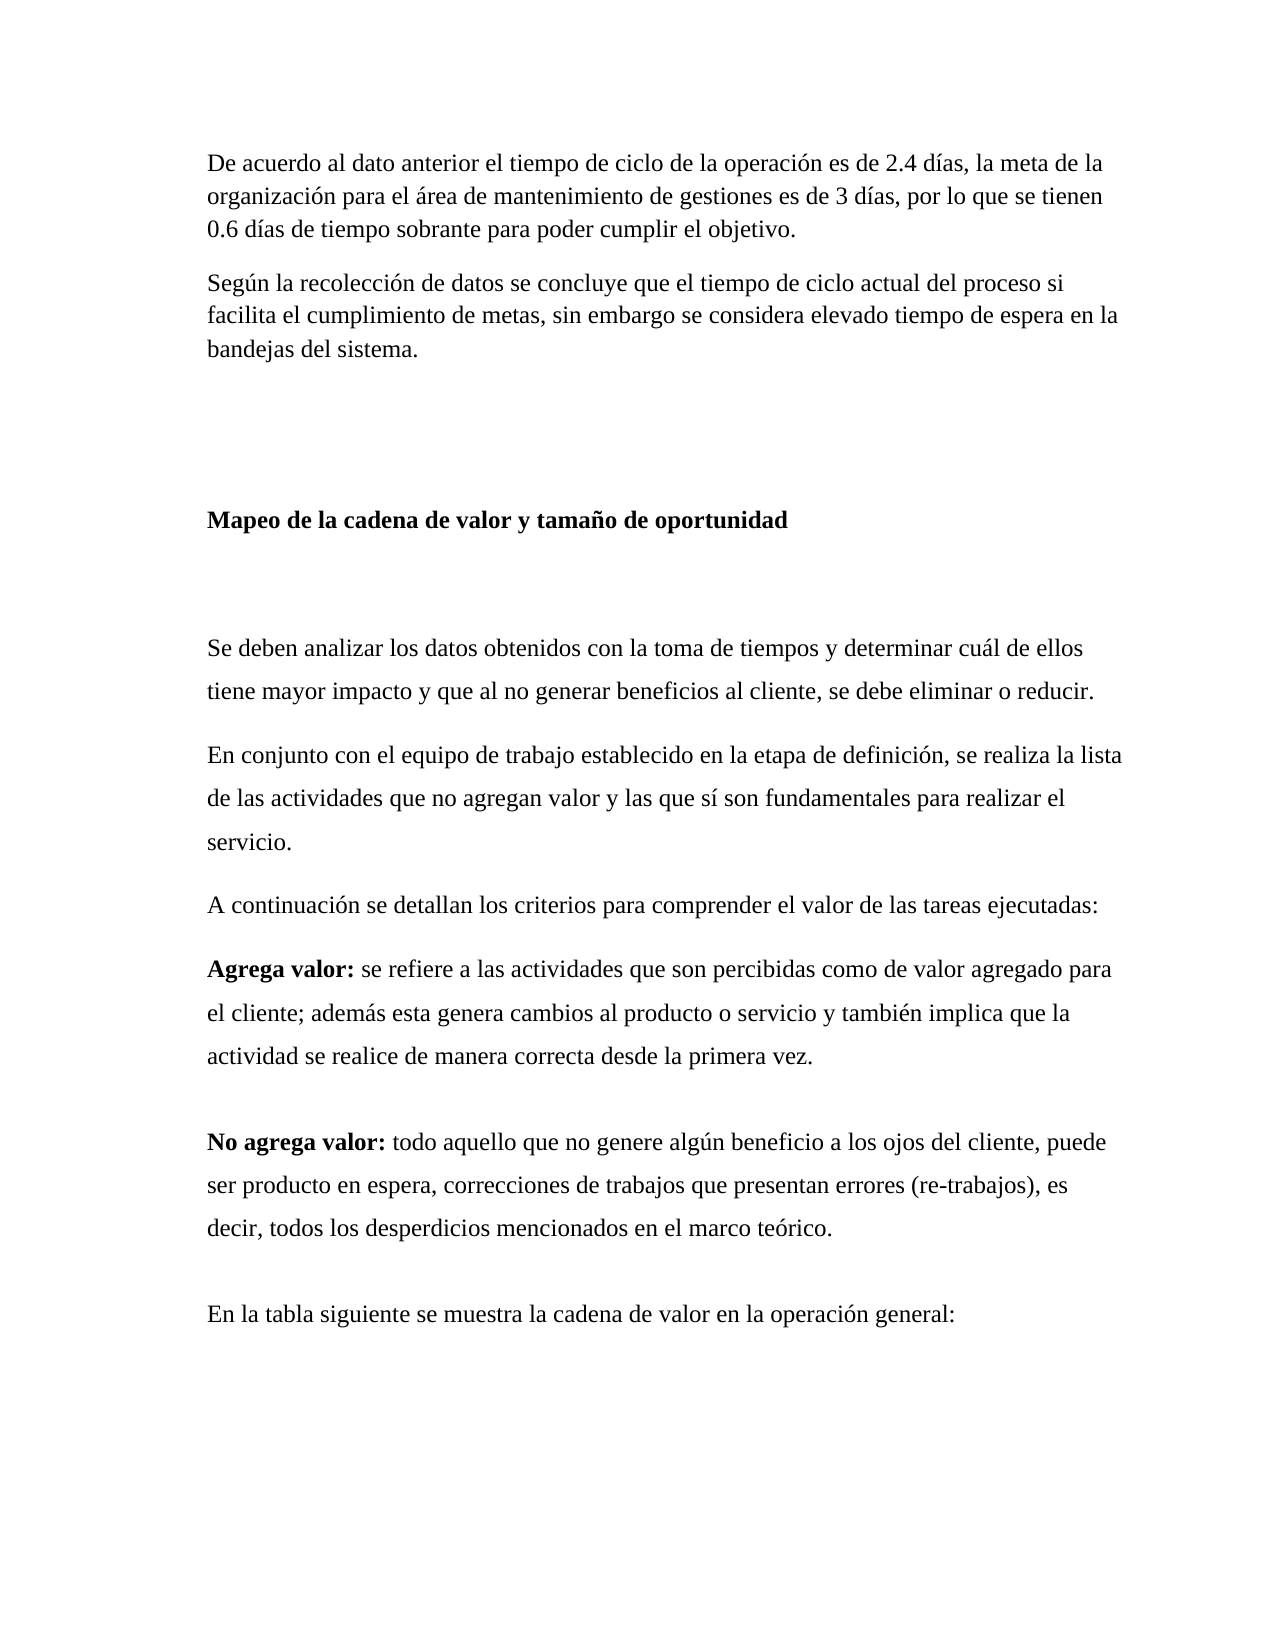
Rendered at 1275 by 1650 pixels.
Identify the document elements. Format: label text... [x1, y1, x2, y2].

text Mapeo de la cadena de valor y tamaño de oportunidad [207, 505, 1127, 534]
text En conjunto con el equipo de trabajo establecido en la etapa de definición, se realiza la lista de las actividades que no agregan valor y las que sí son fundamentales para realizar el servicio. [207, 740, 1127, 855]
text De acuerdo al dato anterior el tiempo de ciclo de la operación es de 2.4 días, la meta de la organización para el área de mantenimiento de gestiones es de 3 días, por lo que se tienen 0.6 días de tiempo sobrante para poder cumplir el objetivo. [207, 148, 1127, 242]
text En la tabla siguiente se muestra la cadena de valor en la operación general: [207, 1299, 1127, 1328]
text Según la recolección de datos se concluye que el tiempo de ciclo actual del proceso si facilita el cumplimiento de metas, sin embargo se considera elevado tiempo de espera en la bandejas del sistema. [207, 268, 1127, 362]
text Se deben analizar los datos obtenidos con la toma de tiempos y determinar cuál de ellos tiene mayor impacto y que al no generar beneficios al cliente, se debe eliminar o reducir. [207, 633, 1127, 705]
text Agrega valor: se refiere a las actividades que son percibidas como de valor agregado para el cliente; además esta genera cambios al producto o servicio y también implica que la actividad se realice de manera correcta desde la primera vez. [207, 954, 1127, 1069]
text A continuación se detallan los criterios para comprender el valor de las tareas ejecutadas: [207, 891, 1127, 919]
text No agrega valor: todo aquello que no genere algún beneficio a los ojos del cliente, puede ser producto en espera, correcciones de trabajos que presentan errores (re-trabajos), es decir, todos los desperdicios mencionados en el marco teórico. [207, 1127, 1127, 1242]
